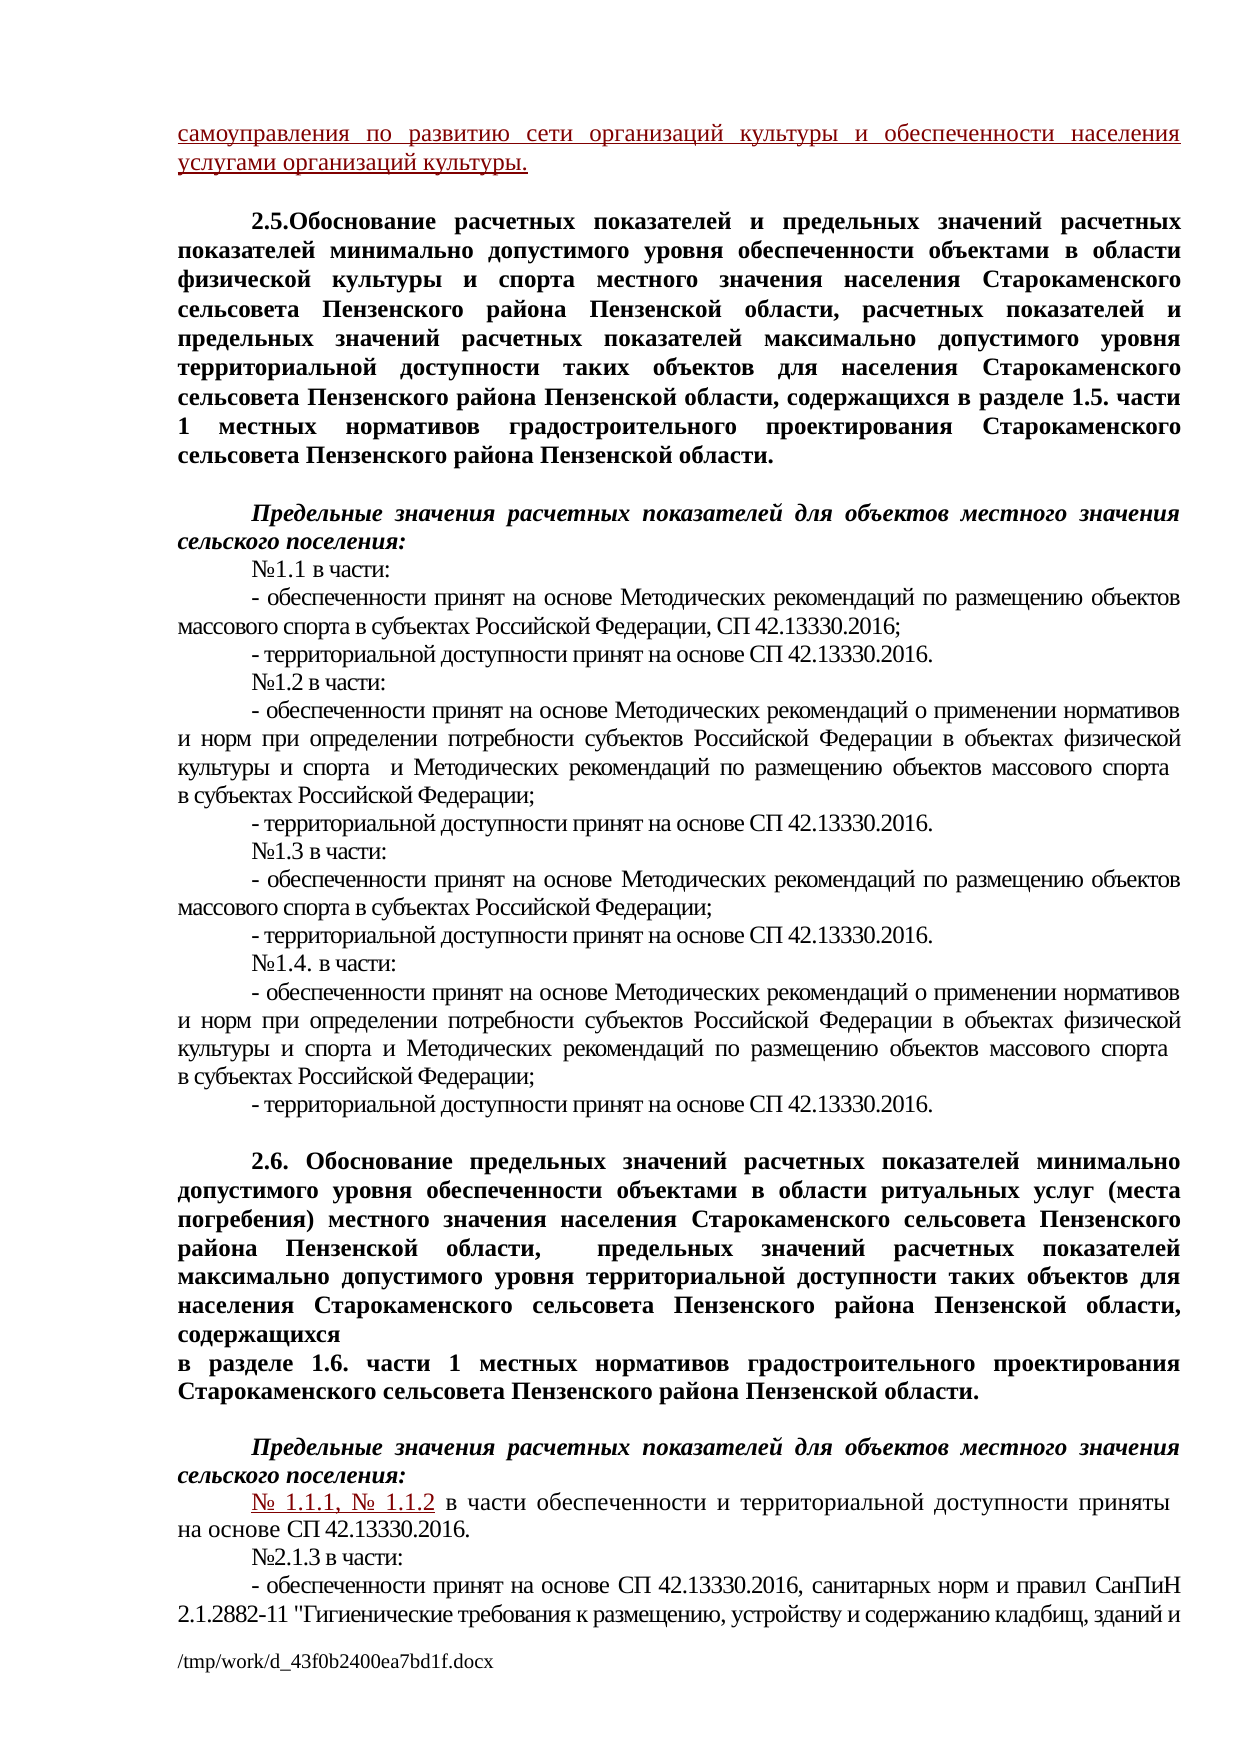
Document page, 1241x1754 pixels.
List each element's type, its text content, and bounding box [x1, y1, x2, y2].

text - обеспеченности принят на основе Методических рекомендаций по размещению объектов массового спорта в субъектах Российской Федерации, СП 42.13330.2016; [177, 583, 1181, 639]
text - территориальной доступности принят на основе СП 42.13330.2016. [177, 1090, 1181, 1118]
text 2.5.Обоснование расчетных показателей и предельных значений расчетных показателей минимально допустимого уровня обеспеченности объектами в области физической культуры и спорта местного значения населения Старокаменского сельсовета Пензенского района Пензенской области, расчетных показателей и предельных значений расчетных показателей максимально допустимого уровня территориальной доступности таких объектов для населения Старокаменского сельсовета Пензенского района Пензенской области, содержащихся в разделе 1.5. части 1 местных нормативов градостроительного проектирования Старокаменского сельсовета Пензенского района Пензенской области. [177, 206, 1181, 469]
text - территориальной доступности принят на основе СП 42.13330.2016. [177, 808, 1181, 837]
text - территориальной доступности принят на основе СП 42.13330.2016. [177, 639, 1181, 668]
text - территориальной доступности принят на основе СП 42.13330.2016. [177, 921, 1181, 949]
text №1.4. в части: [177, 949, 1181, 977]
text Предельные значения расчетных показателей для объектов местного значения сельского поселения: [177, 1434, 1181, 1489]
text №1.3 в части: [177, 837, 1181, 865]
text - обеспеченности принят на основе Методических рекомендаций по размещению объектов массового спорта в субъектах Российской Федерации; [177, 865, 1181, 921]
text №1.1 в части: [177, 555, 1181, 583]
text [177, 118, 1181, 143]
text 2.6. Обоснование предельных значений расчетных показателей минимально допустимого уровня обеспеченности объектами в области ритуальных услуг (места погребения) местного значения населения Старокаменского сельсовета Пензенского района Пензенской области, предельных значений расчетных показателей максимально допустимого уровня территориальной доступности таких объектов для населения Старокаменского сельсовета Пензенского района Пензенской области, содержащихся в разделе 1.6. части 1 местных нормативов градостроительного проектирования Старокаменского сельсовета Пензенского района Пензенской области. [177, 1146, 1181, 1405]
text №2.1.3 в части: [177, 1543, 1181, 1571]
text Предельные значения расчетных показателей для объектов местного значения сельского поселения: [177, 499, 1181, 555]
text - обеспеченности принят на основе Методических рекомендаций о применении нормативов и норм при определении потребности субъектов Российской Федерации в объектах физической культуры и спорта и Методических рекомендаций по размещению объектов массового спорта в субъектах Российской Федерации; [177, 696, 1181, 808]
text № 1.1.1, № 1.1.2 в части обеспеченности и территориальной доступности приняты на основе СП 42.13330.2016. [177, 1489, 1181, 1543]
text №1.2 в части: [177, 668, 1181, 696]
text - обеспеченности принят на основе Методических рекомендаций о применении нормативов и норм при определении потребности субъектов Российской Федерации в объектах физической культуры и спорта и Методических рекомендаций по размещению объектов массового спорта в субъектах Российской Федерации; [177, 977, 1181, 1090]
